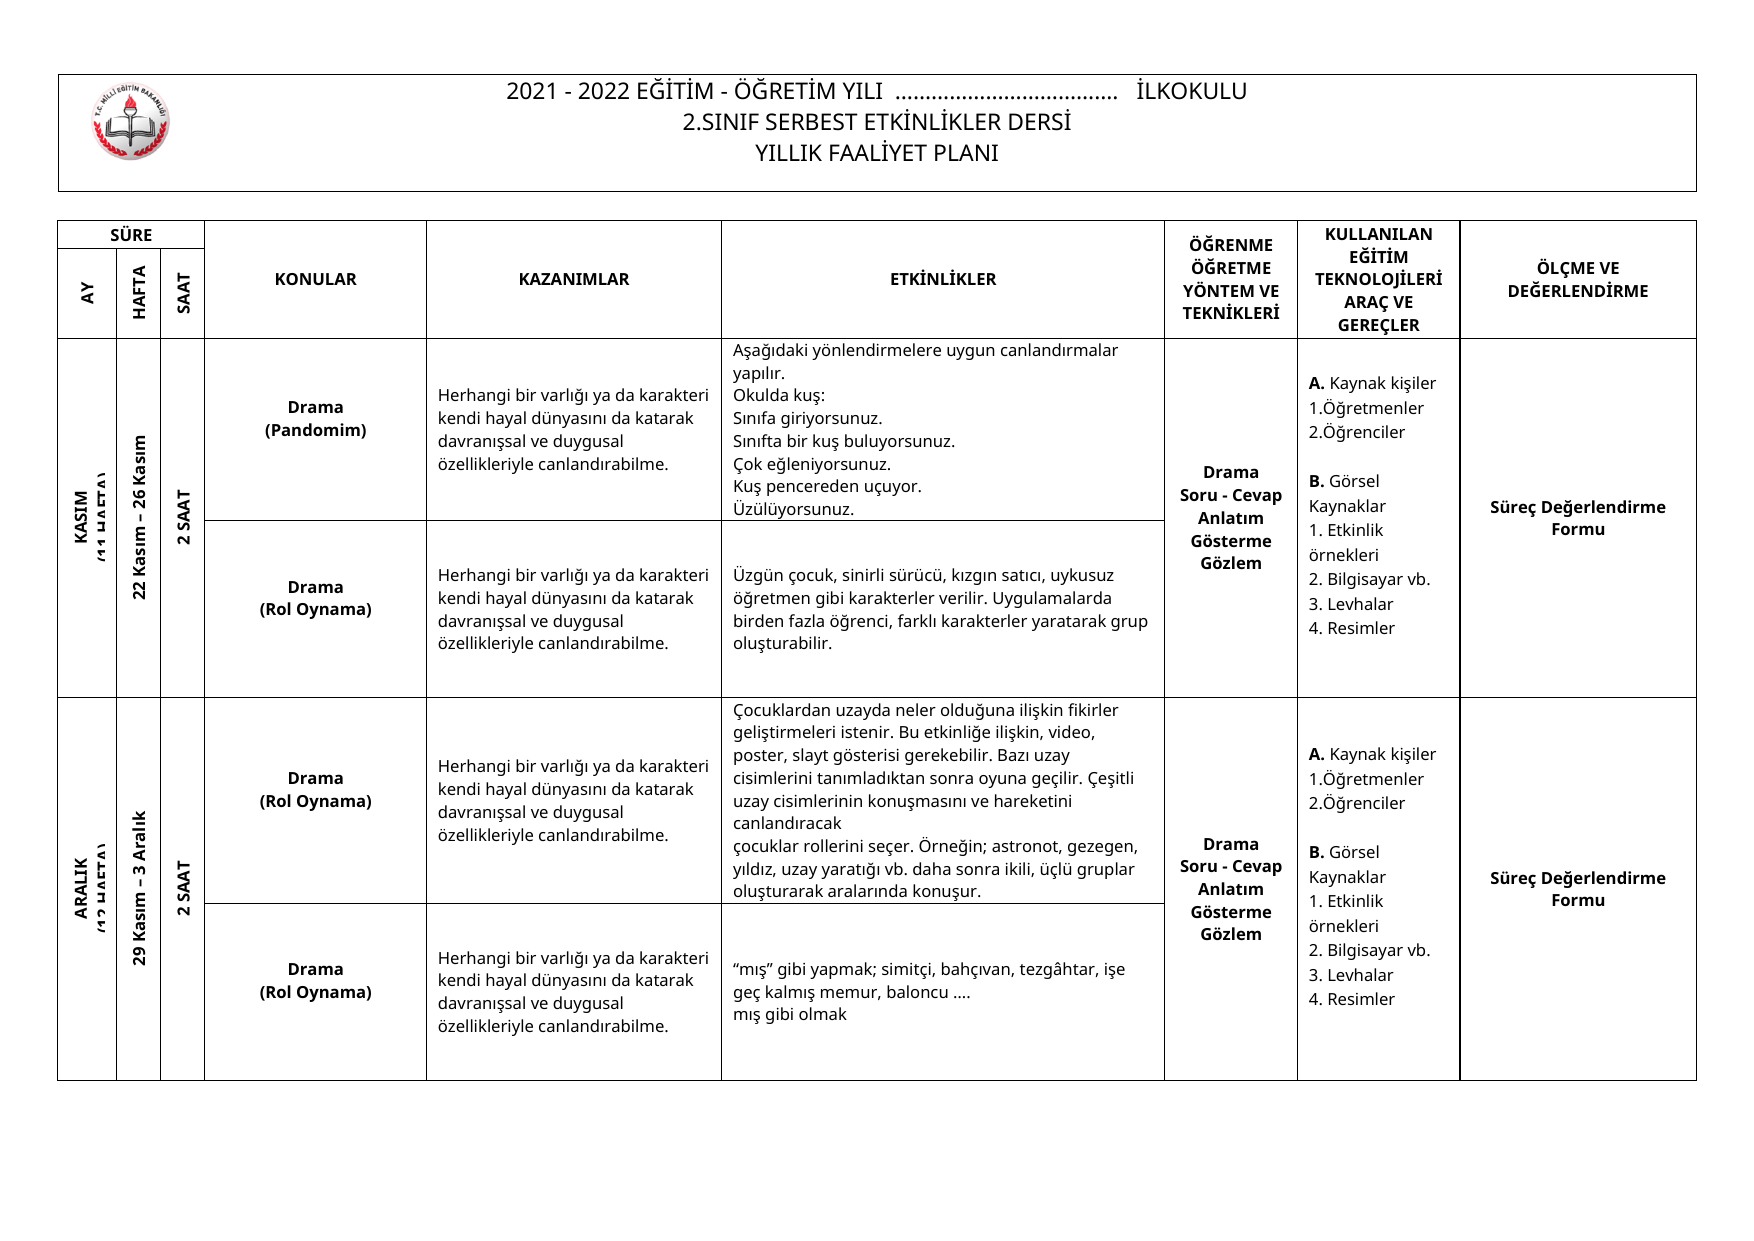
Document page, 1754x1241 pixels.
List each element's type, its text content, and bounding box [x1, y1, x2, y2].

table_cell AY [58, 249, 116, 338]
table_cell Drama Soru - Cevap Anlatım Gösterme Gözlem [1165, 698, 1297, 1080]
table_cell Drama Soru - Cevap Anlatım Gösterme Gözlem [1165, 339, 1297, 697]
table_cell 22 Kasım – 26 Kasım [117, 339, 160, 697]
table_cell ARALIK (12.HAFTA) [58, 698, 116, 1080]
table_cell Üzgün çocuk, sinirli sürücü, kızgın satıcı, uykusuz öğretmen gibi karakterler verilir. Uygulamalarda birden fazla öğrenci, farklı karakterler yaratarak grup oluşturabilir. [722, 521, 1164, 697]
table_header ÖĞRENME ÖĞRETME YÖNTEM VE TEKNİKLERİ [1165, 221, 1297, 338]
table_cell Drama (Rol Oynama) [205, 904, 426, 1080]
table_cell Aşağıdaki yönlendirmelere uygun canlandırmalar yapılır. Okulda kuş: Sınıfa giriyorsunuz. Sınıfta bir kuş buluyorsunuz. Çok eğleniyorsunuz. Kuş pencereden uçuyor. Üzülüyorsunuz. [722, 339, 1164, 520]
table_cell 29 Kasım – 3 Aralık [117, 698, 160, 1080]
table_cell A. Kaynak kişiler 1.Öğretmenler 2.Öğrenciler B. Görsel Kaynaklar 1. Etkinlik örnekleri 2. Bilgisayar vb. 3. Levhalar 4. Resimler [1298, 698, 1459, 1080]
picture [85, 77, 175, 167]
table_cell KASIM (11.HAFTA) [58, 339, 116, 697]
table_cell Herhangi bir varlığı ya da karakteri kendi hayal dünyasını da katarak davranışsal ve duygusal özellikleriyle canlandırabilme. [427, 521, 721, 697]
table_cell Süreç Değerlendirme Formu [1461, 339, 1696, 697]
table_header SÜRE [58, 221, 204, 248]
table_cell Drama (Pandomim) [205, 339, 426, 520]
table_cell 2 SAAT [161, 339, 204, 697]
table_cell “mış” gibi yapmak; simitçi, bahçıvan, tezgâhtar, işe geç kalmış memur, baloncu …. mış gibi olmak [722, 904, 1164, 1080]
table_cell Herhangi bir varlığı ya da karakteri kendi hayal dünyasını da katarak davranışsal ve duygusal özellikleriyle canlandırabilme. [427, 339, 721, 520]
table_cell Çocuklardan uzayda neler olduğuna ilişkin fikirler geliştirmeleri istenir. Bu etkinliğe ilişkin, video, poster, slayt gösterisi gerekebilir. Bazı uzay cisimlerini tanımladıktan sonra oyuna geçilir. Çeşitli uzay cisimlerinin konuşmasını ve hareketini canlandıracak çocuklar rollerini seçer. Örneğin; astronot, gezegen, yıldız, uzay yaratığı vb. daha sonra ikili, üçlü gruplar oluşturarak aralarında konuşur. [722, 698, 1164, 903]
table_header KONULAR [205, 221, 426, 338]
table_cell A. Kaynak kişiler 1.Öğretmenler 2.Öğrenciler B. Görsel Kaynaklar 1. Etkinlik örnekleri 2. Bilgisayar vb. 3. Levhalar 4. Resimler [1298, 339, 1459, 697]
table_cell Herhangi bir varlığı ya da karakteri kendi hayal dünyasını da katarak davranışsal ve duygusal özellikleriyle canlandırabilme. [427, 698, 721, 903]
table_header ÖLÇME VE DEĞERLENDİRME [1461, 221, 1696, 338]
table_cell Drama (Rol Oynama) [205, 521, 426, 697]
table_cell 2 SAAT [161, 698, 204, 1080]
table_header ETKİNLİKLER [722, 221, 1164, 338]
table_cell Herhangi bir varlığı ya da karakteri kendi hayal dünyasını da katarak davranışsal ve duygusal özellikleriyle canlandırabilme. [427, 904, 721, 1080]
table_cell SAAT [161, 249, 204, 338]
table_cell HAFTA [117, 249, 160, 338]
table_cell Drama (Rol Oynama) [205, 698, 426, 903]
table_header KAZANIMLAR [427, 221, 721, 338]
table_cell Süreç Değerlendirme Formu [1461, 698, 1696, 1080]
table_header KULLANILAN EĞİTİM TEKNOLOJİLERİ ARAÇ VE GEREÇLER [1298, 221, 1459, 338]
